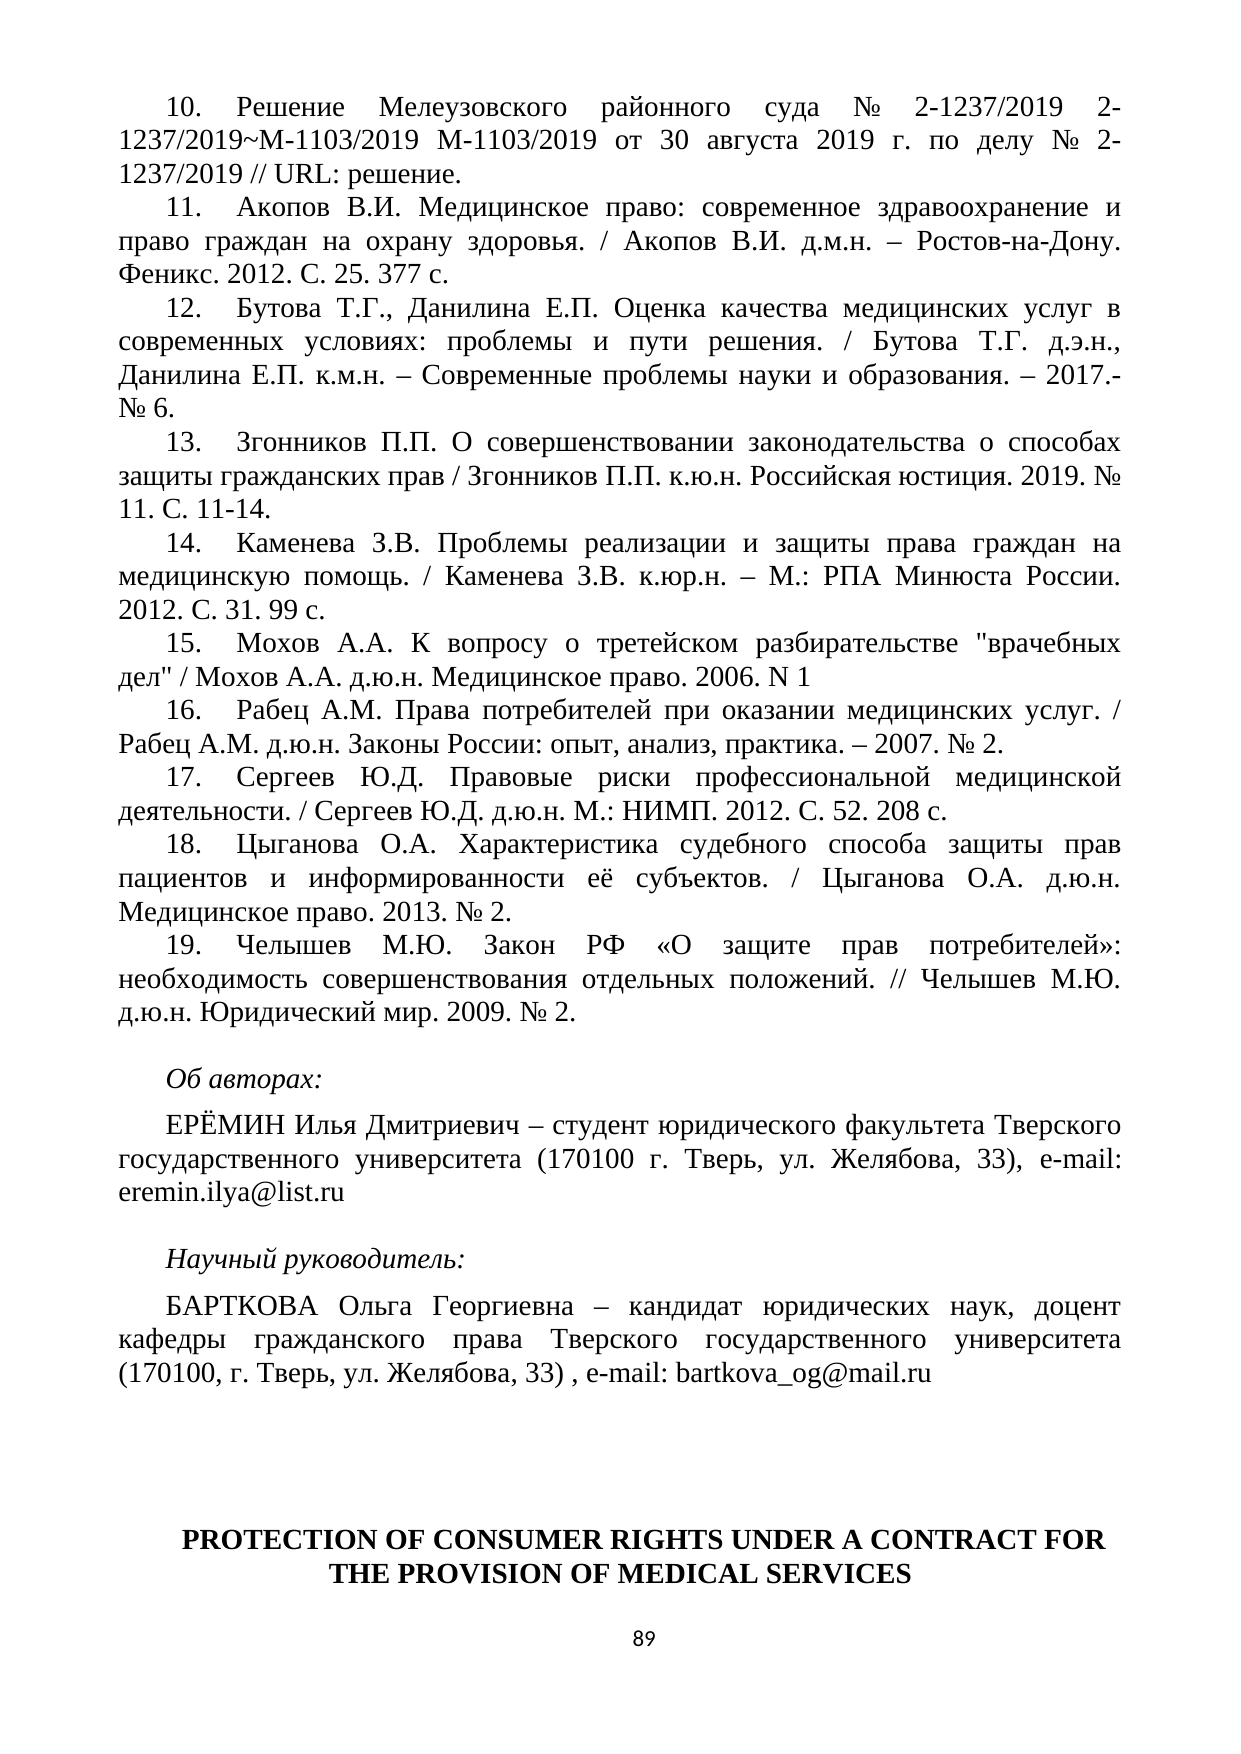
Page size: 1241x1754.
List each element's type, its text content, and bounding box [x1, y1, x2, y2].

text Об авторах: [118, 1061, 1122, 1095]
list Рабец А.М. Права потребителей при оказании медицинских услуг. / Рабец А.М. д.ю.н. Законы России: опыт, анализ, практика. – 2007. № 2. [118, 692, 1122, 759]
text БАРТКОВА Ольга Георгиевна – кандидат юридических наук, доцент кафедры гражданского права Тверского государственного университета (170100, г. Тверь, ул. Желябова, 33) , e-mail: bartkova_og@mail.ru [118, 1288, 1122, 1388]
list Сергеев Ю.Д. Правовые риски профессиональной медицинской деятельности. / Сергеев Ю.Д. д.ю.н. М.: НИМП. 2012. С. 52. 208 с. [118, 759, 1122, 827]
text ЕРЁМИН Илья Дмитриевич – студент юридического факультета Тверского государственного университета (170100 г. Тверь, ул. Желябова, 33), e-mail: eremin.ilya@list.ru [118, 1107, 1122, 1208]
list Акопов В.И. Медицинское право: современное здравоохранение и право граждан на охрану здоровья. / Акопов В.И. д.м.н. – Ростов-на-Дону. Феникс. 2012. С. 25. 377 с. [118, 189, 1122, 290]
list Згонников П.П. О совершенствовании законодательства о способах защиты гражданских прав / Згонников П.П. к.ю.н. Российская юстиция. 2019. № 11. С. 11-14. [118, 424, 1122, 525]
list Цыганова О.А. Характеристика судебного способа защиты прав пациентов и информированности её субъектов. / Цыганова О.А. д.ю.н. Медицинское право. 2013. № 2. [118, 827, 1122, 927]
list Челышев М.Ю. Закон РФ «О защите прав потребителей»: необходимость совершенствования отдельных положений. // Челышев М.Ю. д.ю.н. Юридический мир. 2009. № 2. [118, 927, 1122, 1028]
text Научный руководитель: [118, 1242, 1122, 1275]
list Мохов А.А. К вопросу о третейском разбирательстве "врачебных дел" / Мохов А.А. д.ю.н. Медицинское право. 2006. N 1 [118, 625, 1122, 692]
list Каменева З.В. Проблемы реализации и защиты права граждан на медицинскую помощь. / Каменева З.В. к.юр.н. – М.: РПА Минюста России. 2012. С. 31. 99 с. [118, 525, 1122, 625]
list Бутова Т.Г., Данилина Е.П. Оценка качества медицинских услуг в современных условиях: проблемы и пути решения. / Бутова Т.Г. д.э.н., Данилина Е.П. к.м.н. – Современные проблемы науки и образования. – 2017.- № 6. [118, 290, 1122, 424]
text Protection of consumer rights under a contract for the provision of medical services [118, 1522, 1122, 1589]
list Решение Мелеузовского районного суда № 2-1237/2019 2-1237/2019~М-1103/2019 М-1103/2019 от 30 августа 2019 г. по делу № 2-1237/2019 // URL: решение. [118, 89, 1122, 189]
